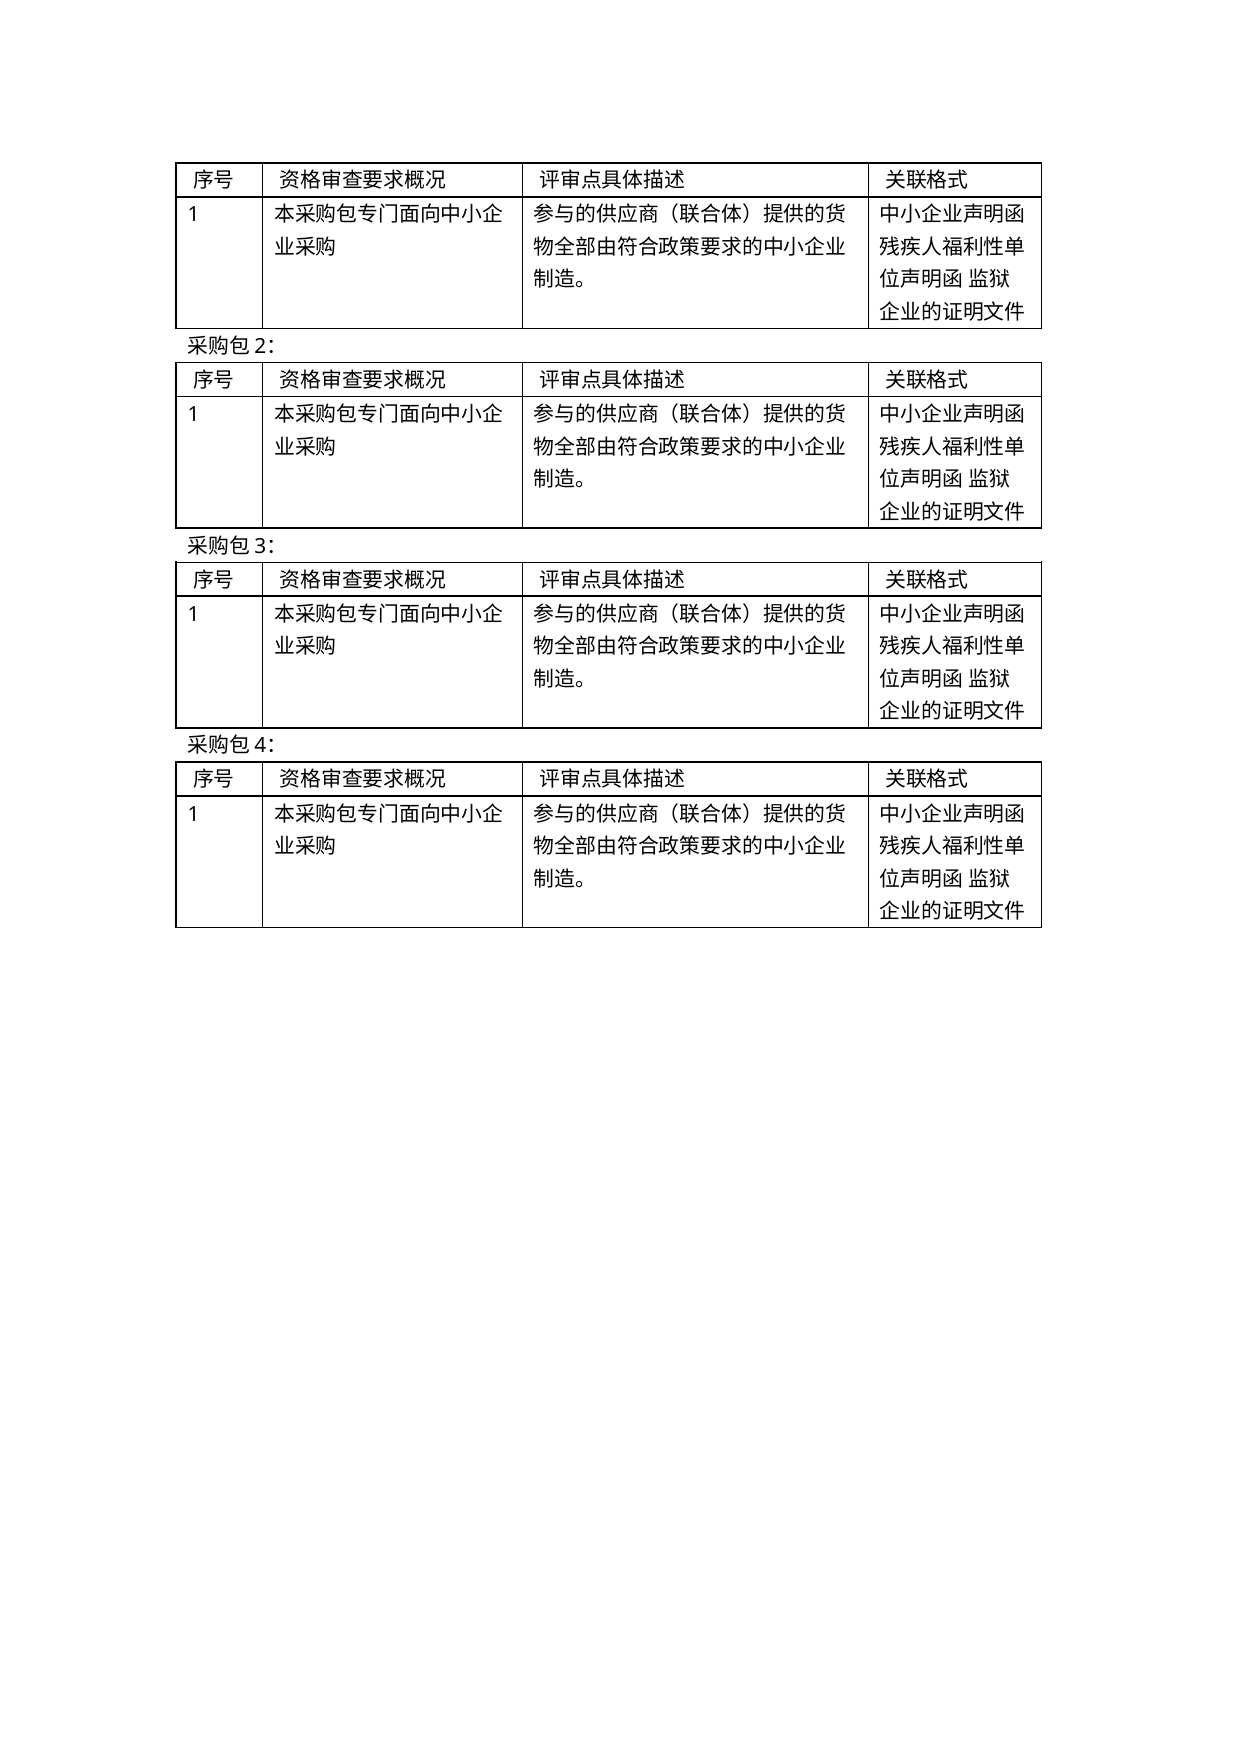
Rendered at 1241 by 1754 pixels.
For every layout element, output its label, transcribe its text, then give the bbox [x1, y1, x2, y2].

table_cell 参与的供应商（联合体）提供的货物全部由符合政策要求的中小企业制造。 [523, 397, 868, 527]
text 采购包4： [187, 728, 1053, 761]
text 采购包2： [187, 329, 1053, 362]
table_header 评审点具体描述 [523, 363, 868, 396]
table_cell 1 [177, 597, 262, 727]
table_header 序号 [177, 563, 262, 595]
table_cell 中小企业声明函 残疾人福利性单位声明函 监狱企业的证明文件 [869, 397, 1041, 527]
text 采购包3： [187, 529, 1053, 561]
table_header 资格审查要求概况 [263, 763, 522, 795]
table_cell 1 [177, 797, 262, 927]
table_header 关联格式 [869, 164, 1041, 196]
table_header 评审点具体描述 [523, 563, 868, 595]
table_header 资格审查要求概况 [263, 363, 522, 396]
table_cell 参与的供应商（联合体）提供的货物全部由符合政策要求的中小企业制造。 [523, 797, 868, 927]
table_header 序号 [177, 363, 262, 396]
table_cell 本采购包专门面向中小企业采购 [263, 198, 522, 328]
table_cell 1 [177, 198, 262, 328]
table_cell 中小企业声明函 残疾人福利性单位声明函 监狱企业的证明文件 [869, 198, 1041, 328]
table_cell 中小企业声明函 残疾人福利性单位声明函 监狱企业的证明文件 [869, 597, 1041, 727]
table_header 关联格式 [869, 763, 1041, 795]
table_header 关联格式 [869, 563, 1041, 595]
table_header 资格审查要求概况 [263, 164, 522, 196]
table_header 资格审查要求概况 [263, 563, 522, 595]
table_header 序号 [177, 763, 262, 795]
table_cell 本采购包专门面向中小企业采购 [263, 397, 522, 527]
table_header 序号 [177, 164, 262, 196]
table_header 评审点具体描述 [523, 164, 868, 196]
table_header 评审点具体描述 [523, 763, 868, 795]
table_header 关联格式 [869, 363, 1041, 396]
table_cell 参与的供应商（联合体）提供的货物全部由符合政策要求的中小企业制造。 [523, 198, 868, 328]
table_cell 参与的供应商（联合体）提供的货物全部由符合政策要求的中小企业制造。 [523, 597, 868, 727]
table_cell 本采购包专门面向中小企业采购 [263, 597, 522, 727]
table_cell 中小企业声明函 残疾人福利性单位声明函 监狱企业的证明文件 [869, 797, 1041, 927]
table_cell 1 [177, 397, 262, 527]
table_cell 本采购包专门面向中小企业采购 [263, 797, 522, 927]
